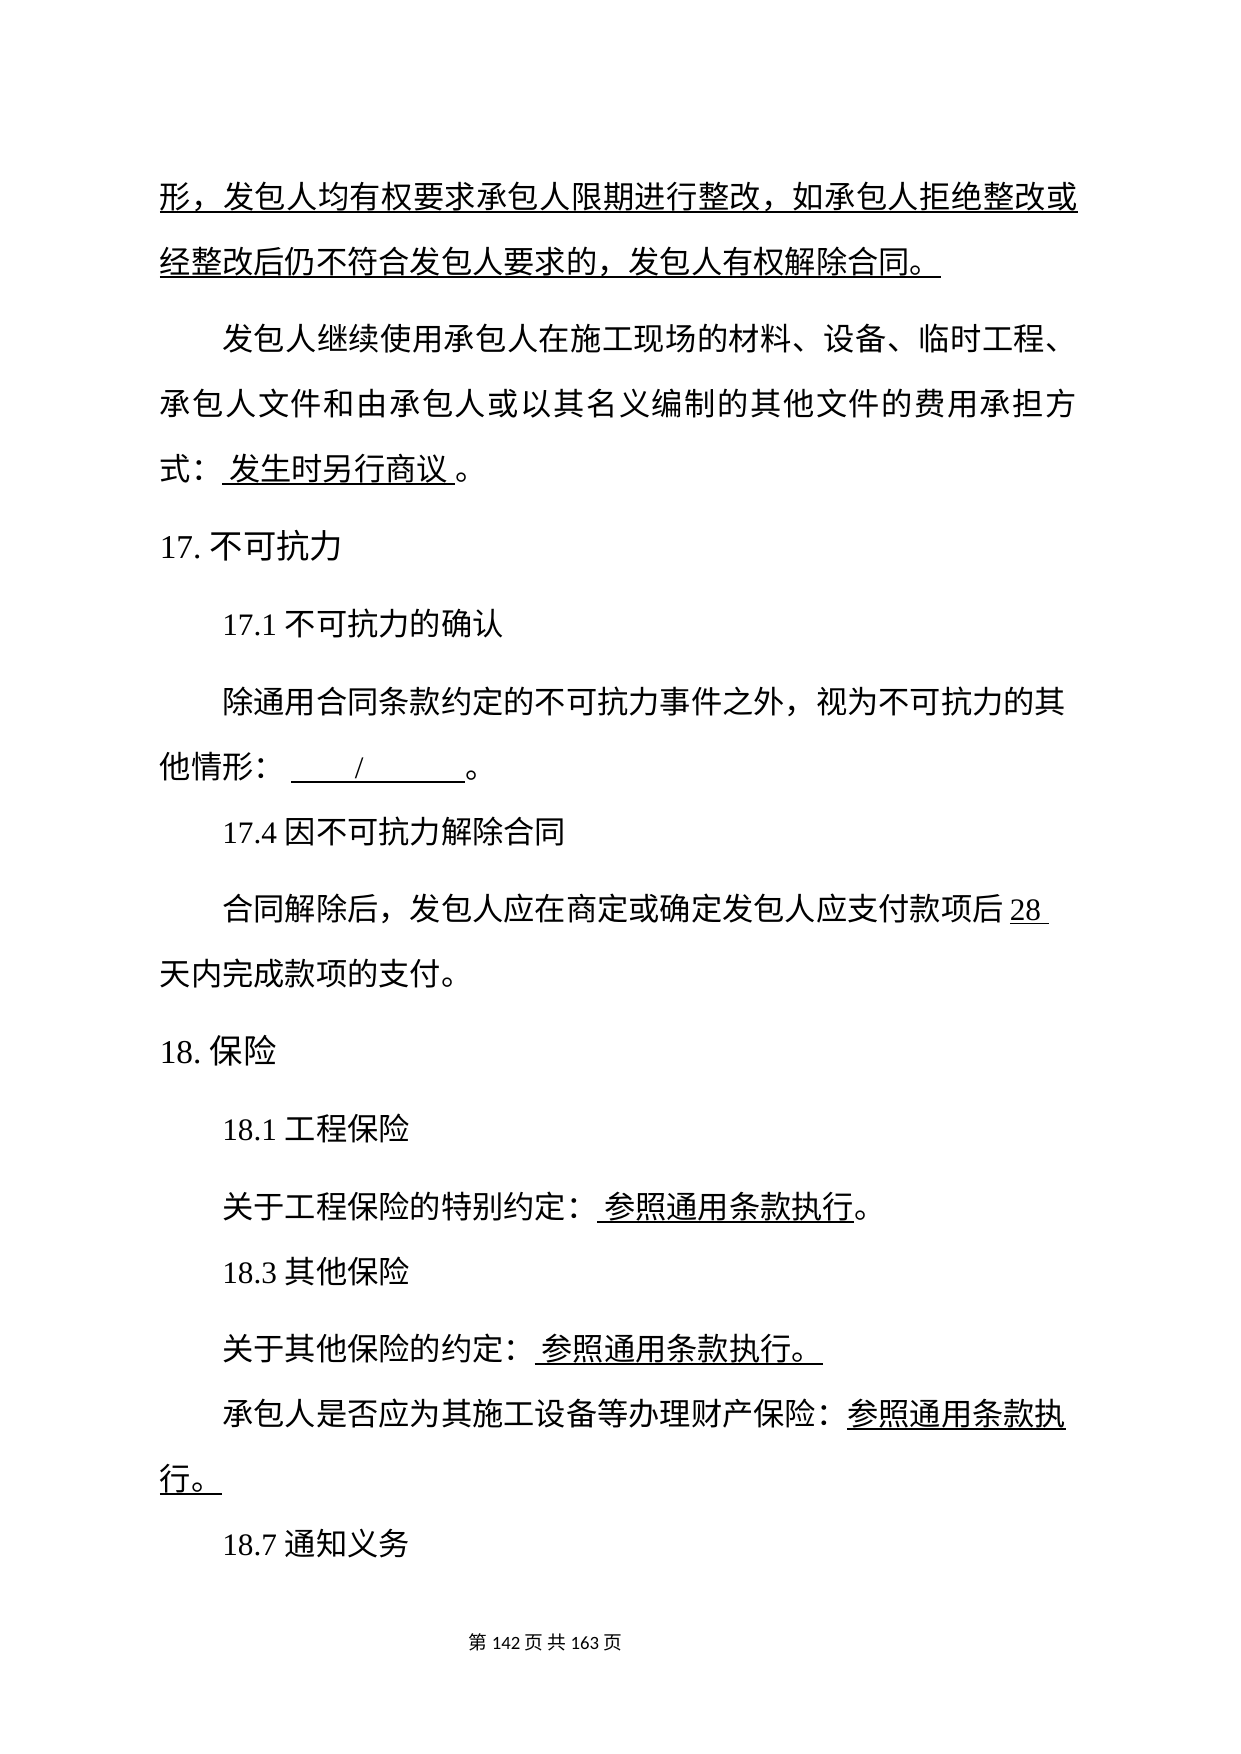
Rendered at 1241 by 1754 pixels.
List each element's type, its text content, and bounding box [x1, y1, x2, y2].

text 17.4 因不可抗力解除合同 [159, 797, 1078, 862]
text 除通用合同条款约定的不可抗力事件之外，视为不可抗力的其他情形： / 。 [159, 667, 1078, 797]
text 18.3 其他保险 [159, 1237, 1078, 1302]
text 合同解除后，发包人应在商定或确定发包人应支付款项后28 天内完成款项的支付。 [159, 874, 1078, 1004]
text 18.1 工程保险 [159, 1094, 1078, 1159]
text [159, 212, 1078, 292]
text 关于工程保险的特别约定： 参照通用条款执行。 [159, 1172, 1078, 1237]
text 发包人继续使用承包人在施工现场的材料、设备、临时工程、承包人文件和由承包人或以其名义编制的其他文件的费用承担方式： 发生时另行商议 。 [159, 304, 1078, 499]
text 17. 不可抗力 [159, 512, 1078, 577]
text 承包人是否应为其施工设备等办理财产保险：参照通用条款执行。 [159, 1379, 1078, 1509]
text 关于其他保险的约定： 参照通用条款执行。 [159, 1314, 1078, 1379]
text 18. 保险 [159, 1017, 1078, 1082]
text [159, 162, 1078, 211]
text 17.1 不可抗力的确认 [159, 589, 1078, 654]
text 18.7 通知义务 [159, 1509, 1078, 1574]
